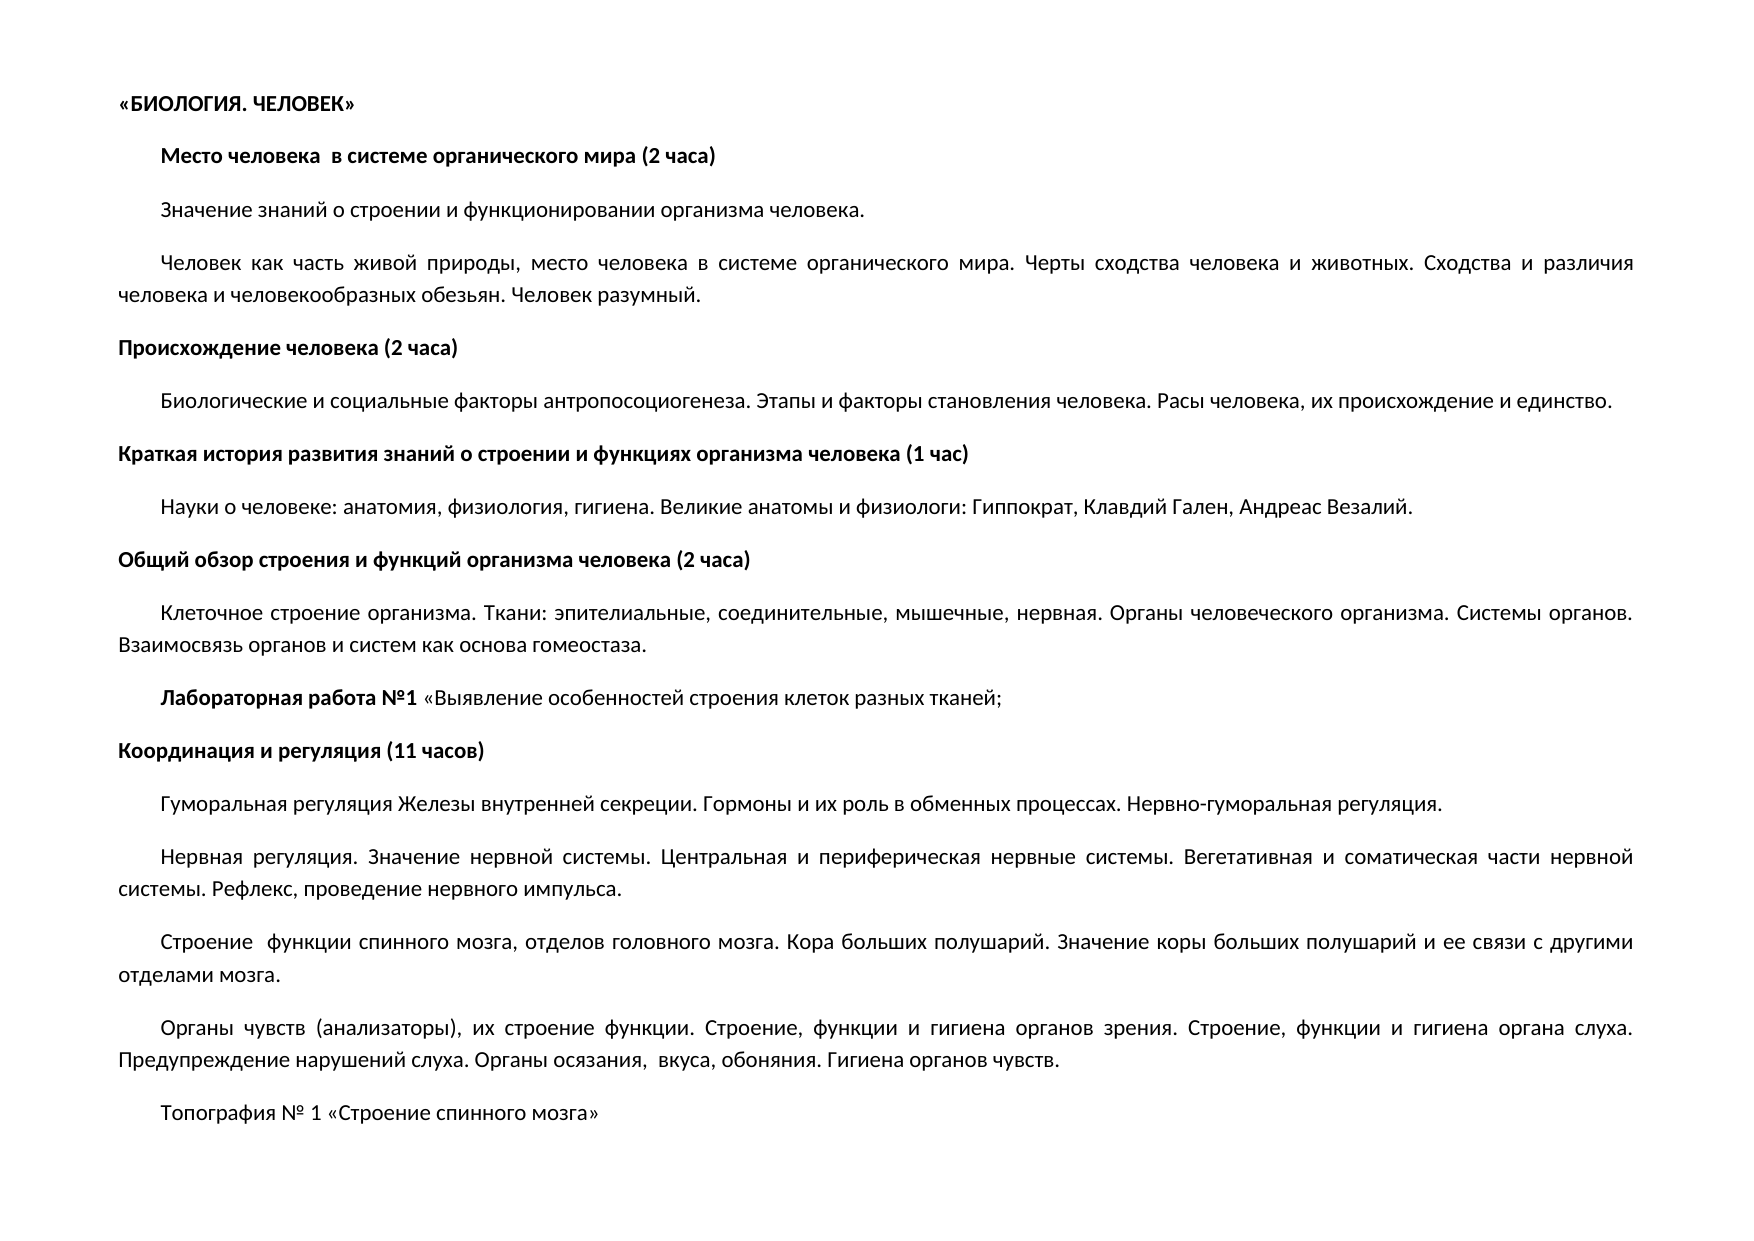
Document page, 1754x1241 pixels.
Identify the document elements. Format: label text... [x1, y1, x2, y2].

text Краткая история развития знаний о строении и функциях организма человека (1 час) [118, 439, 1636, 467]
text Органы чувств (анализаторы), их строение функции. Строение, функции и гигиена органов зрения. Строение, функции и гигиена органа слуха. Предупреждение нарушений слуха. Органы осязания, вкуса, обоняния. Гигиена органов чувств. [118, 1013, 1636, 1073]
text Строение функции спинного мозга, отделов головного мозга. Кора больших полушарий. Значение коры больших полушарий и ее связи с другими отделами мозга. [118, 927, 1636, 988]
text Значение знаний о строении и функционировании организма человека. [118, 195, 1636, 223]
text Человек как часть живой природы, место человека в системе органического мира. Черты сходства человека и животных. Сходства и различия человека и человекообразных обезьян. Человек разумный. [118, 248, 1636, 308]
text Координация и регуляция (11 часов) [118, 736, 1636, 764]
text Общий обзор строения и функций организма человека (2 часа) [118, 545, 1636, 573]
text Происхождение человека (2 часа) [118, 333, 1636, 361]
text Биологические и социальные факторы антропосоциогенеза. Этапы и факторы становления человека. Расы человека, их происхождение и единство. [118, 386, 1636, 414]
text Гуморальная регуляция Железы внутренней секреции. Гормоны и их роль в обменных процессах. Нервно-гуморальная регуляция. [118, 789, 1636, 817]
text Лабораторная работа №1 «Выявление особенностей строения клеток разных тканей; [118, 683, 1636, 711]
text Топография № 1 «Строение спинного мозга» [118, 1098, 1636, 1126]
text Клеточное строение организма. Ткани: эпителиальные, соединительные, мышечные, нервная. Органы человеческого организма. Системы органов. Взаимосвязь органов и систем как основа гомеостаза. [118, 598, 1636, 658]
text Науки о человеке: анатомия, физиология, гигиена. Великие анатомы и физиологи: Гиппократ, Клавдий Гален, Андреас Везалий. [118, 492, 1636, 520]
text «БИОЛОГИЯ. ЧЕЛОВЕК» [118, 89, 1636, 117]
text Нервная регуляция. Значение нервной системы. Центральная и периферическая нервные системы. Вегетативная и соматическая части нервной системы. Рефлекс, проведение нервного импульса. [118, 842, 1636, 902]
text Место человека в системе органического мира (2 часа) [118, 142, 1636, 170]
